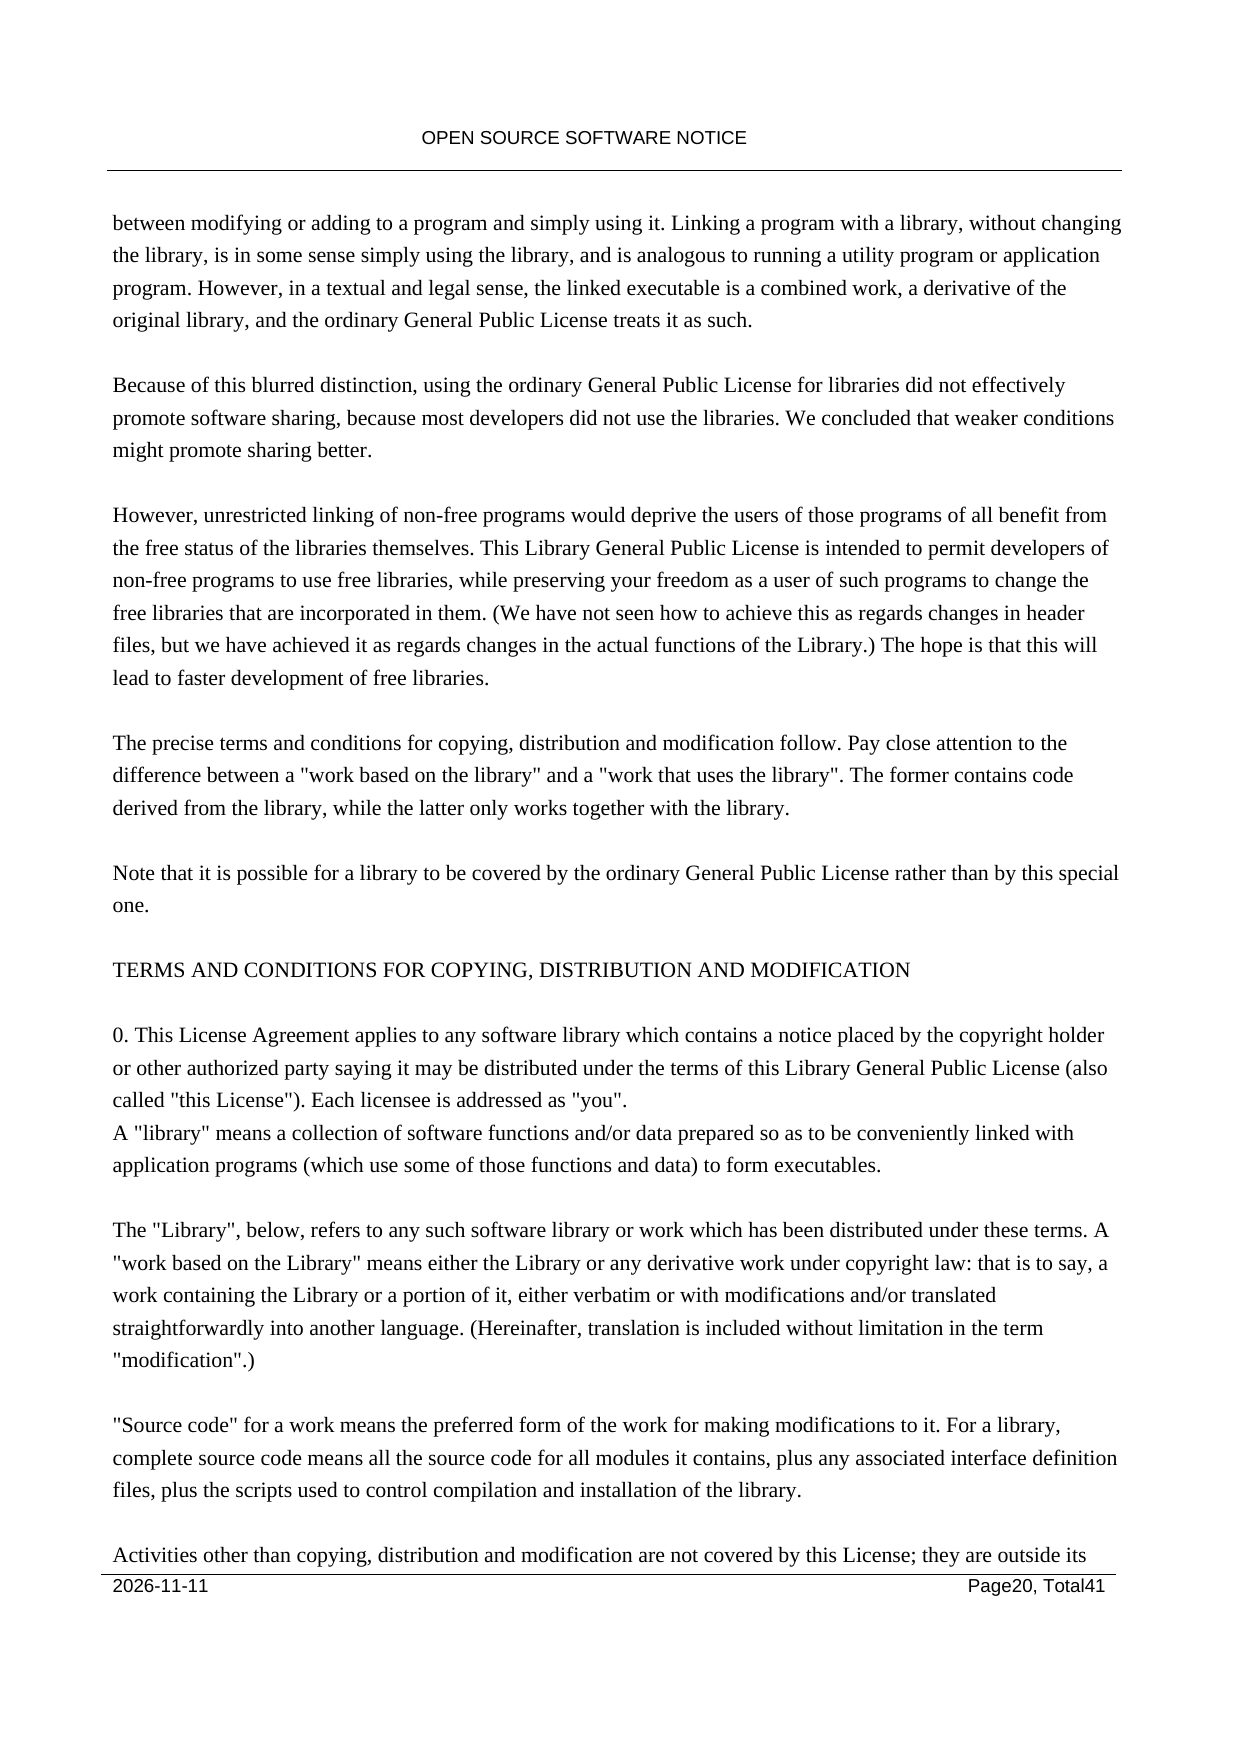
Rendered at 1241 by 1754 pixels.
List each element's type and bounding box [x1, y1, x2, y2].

text [112, 206, 1128, 1571]
